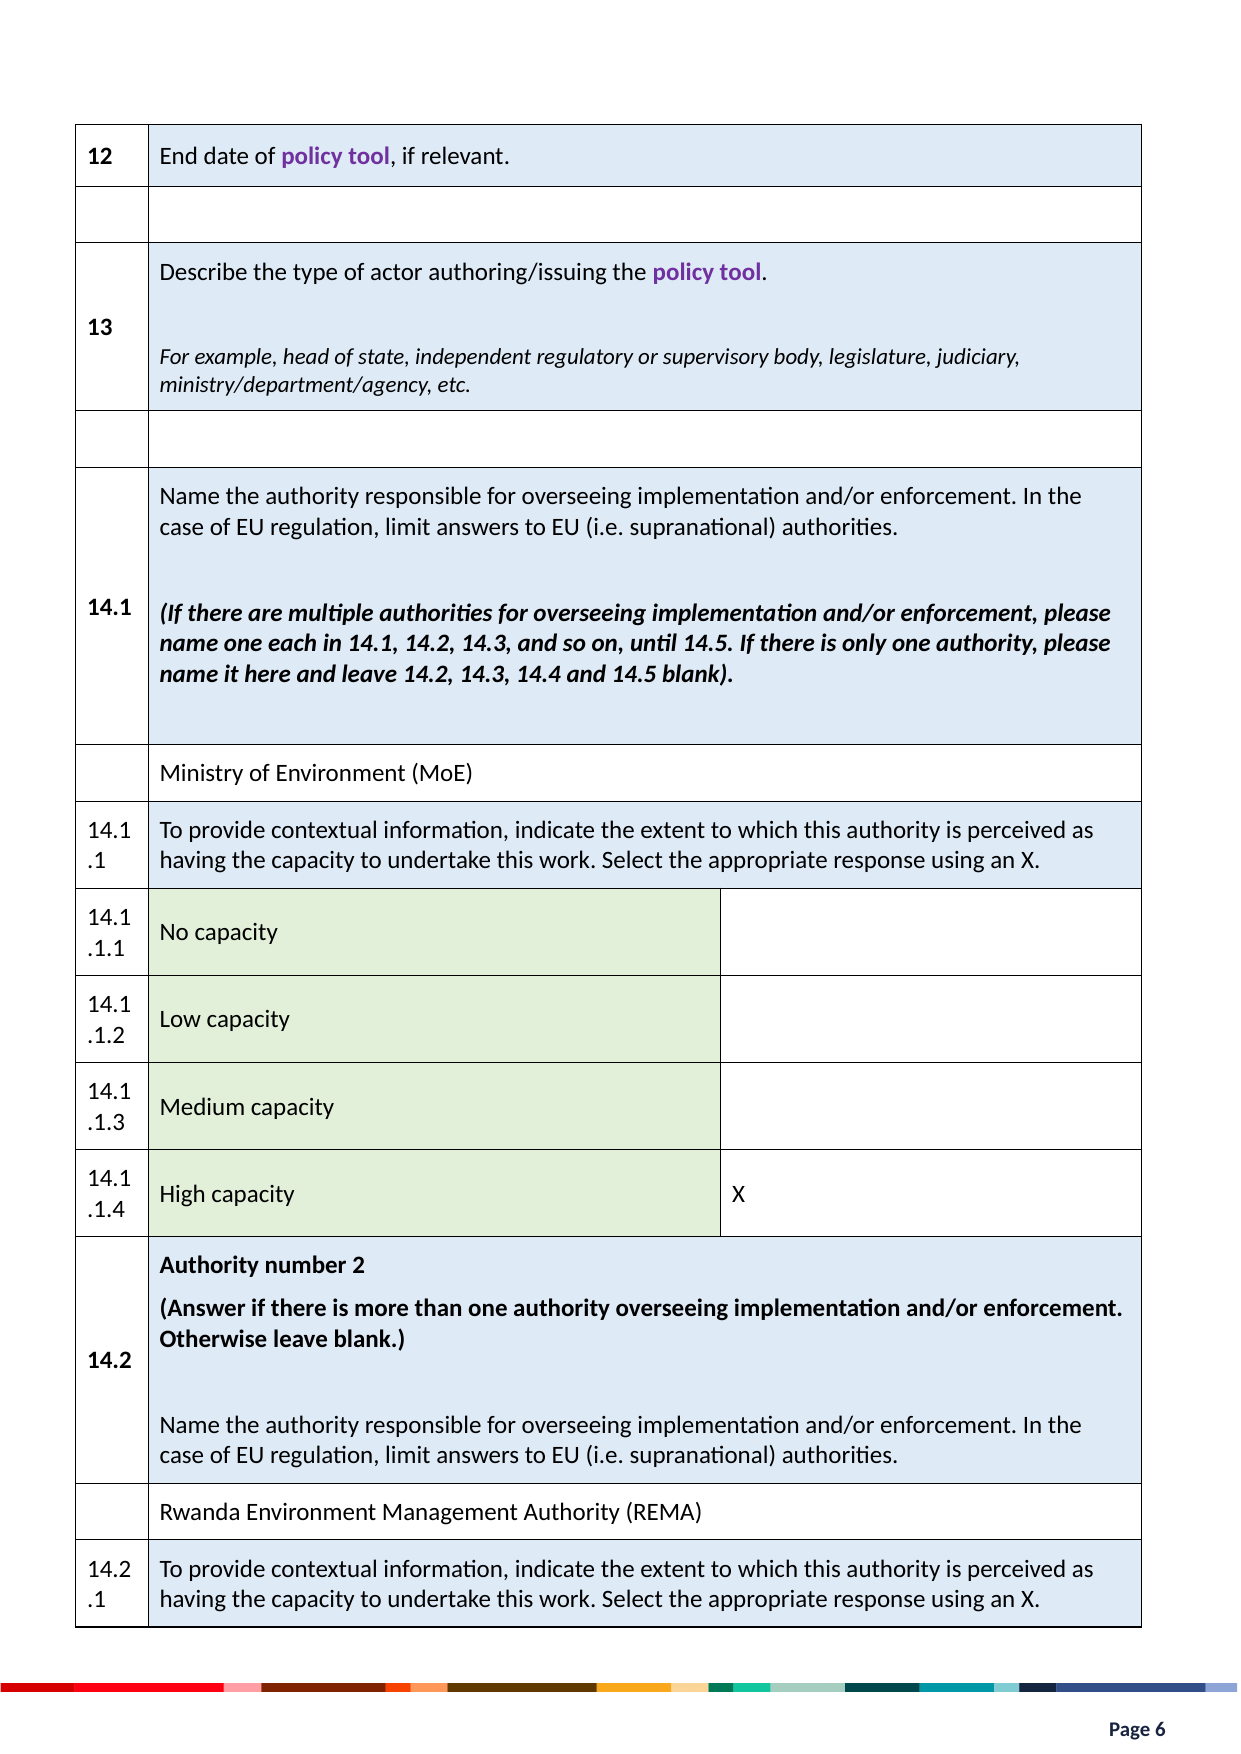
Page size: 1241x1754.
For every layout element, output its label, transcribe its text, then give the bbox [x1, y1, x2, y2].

table_cell 14.1.1.3 [76, 1063, 148, 1149]
table_cell X [721, 1150, 1141, 1236]
table_cell End date of policy tool, if relevant. [149, 125, 1141, 186]
table_cell 14.1 [76, 468, 148, 744]
table_cell [149, 411, 1141, 467]
table_cell To provide contextual information, indicate the extent to which this authority is perceived as having the capacity to undertake this work. Select the appropriate response using an X. [149, 802, 1141, 888]
table_cell Describe the type of actor authoring/issuing the policy tool. For example, head of state, independent regulatory or supervisory body, legislature, judiciary, ministry/department/agency, etc. [149, 243, 1141, 410]
table_cell [76, 745, 148, 801]
table_cell [149, 187, 1141, 242]
table_cell [76, 411, 148, 467]
table_cell No capacity [149, 889, 720, 975]
table_cell 14.1.1.1 [76, 889, 148, 975]
table_cell 14.2 [76, 1237, 148, 1483]
table_cell Low capacity [149, 976, 720, 1062]
table_cell 13 [76, 243, 148, 410]
table_cell Name the authority responsible for overseeing implementation and/or enforcement. In the case of EU regulation, limit answers to EU (i.e. supranational) authorities. (If there are multiple authorities for overseeing implementation and/or enforcement, please name one each in 14.1, 14.2, 14.3, and so on, until 14.5. If there is only one authority, please name it here and leave 14.2, 14.3, 14.4 and 14.5 blank). [149, 468, 1141, 744]
table_cell 12 [76, 125, 148, 186]
table_cell [76, 187, 148, 242]
table_cell [721, 976, 1141, 1062]
table_cell [721, 889, 1141, 975]
table_cell High capacity [149, 1150, 720, 1236]
table_cell Ministry of Environment (MoE) [149, 745, 1141, 801]
table_cell [721, 1063, 1141, 1149]
table_cell [76, 1484, 148, 1539]
table_cell 14.1.1 [76, 802, 148, 888]
table_cell Medium capacity [149, 1063, 720, 1149]
table_cell To provide contextual information, indicate the extent to which this authority is perceived as having the capacity to undertake this work. Select the appropriate response using an X. [149, 1540, 1141, 1626]
table_cell 14.1.1.2 [76, 976, 148, 1062]
table_cell 14.2.1 [76, 1540, 148, 1626]
table_cell 14.1.1.4 [76, 1150, 148, 1236]
table_cell Authority number 2 (Answer if there is more than one authority overseeing implementation and/or enforcement. Otherwise leave blank.) Name the authority responsible for overseeing implementation and/or enforcement. In the case of EU regulation, limit answers to EU (i.e. supranational) authorities. [149, 1237, 1141, 1483]
picture [0, 1683, 1236, 1692]
table_cell Rwanda Environment Management Authority (REMA) [149, 1484, 1141, 1539]
